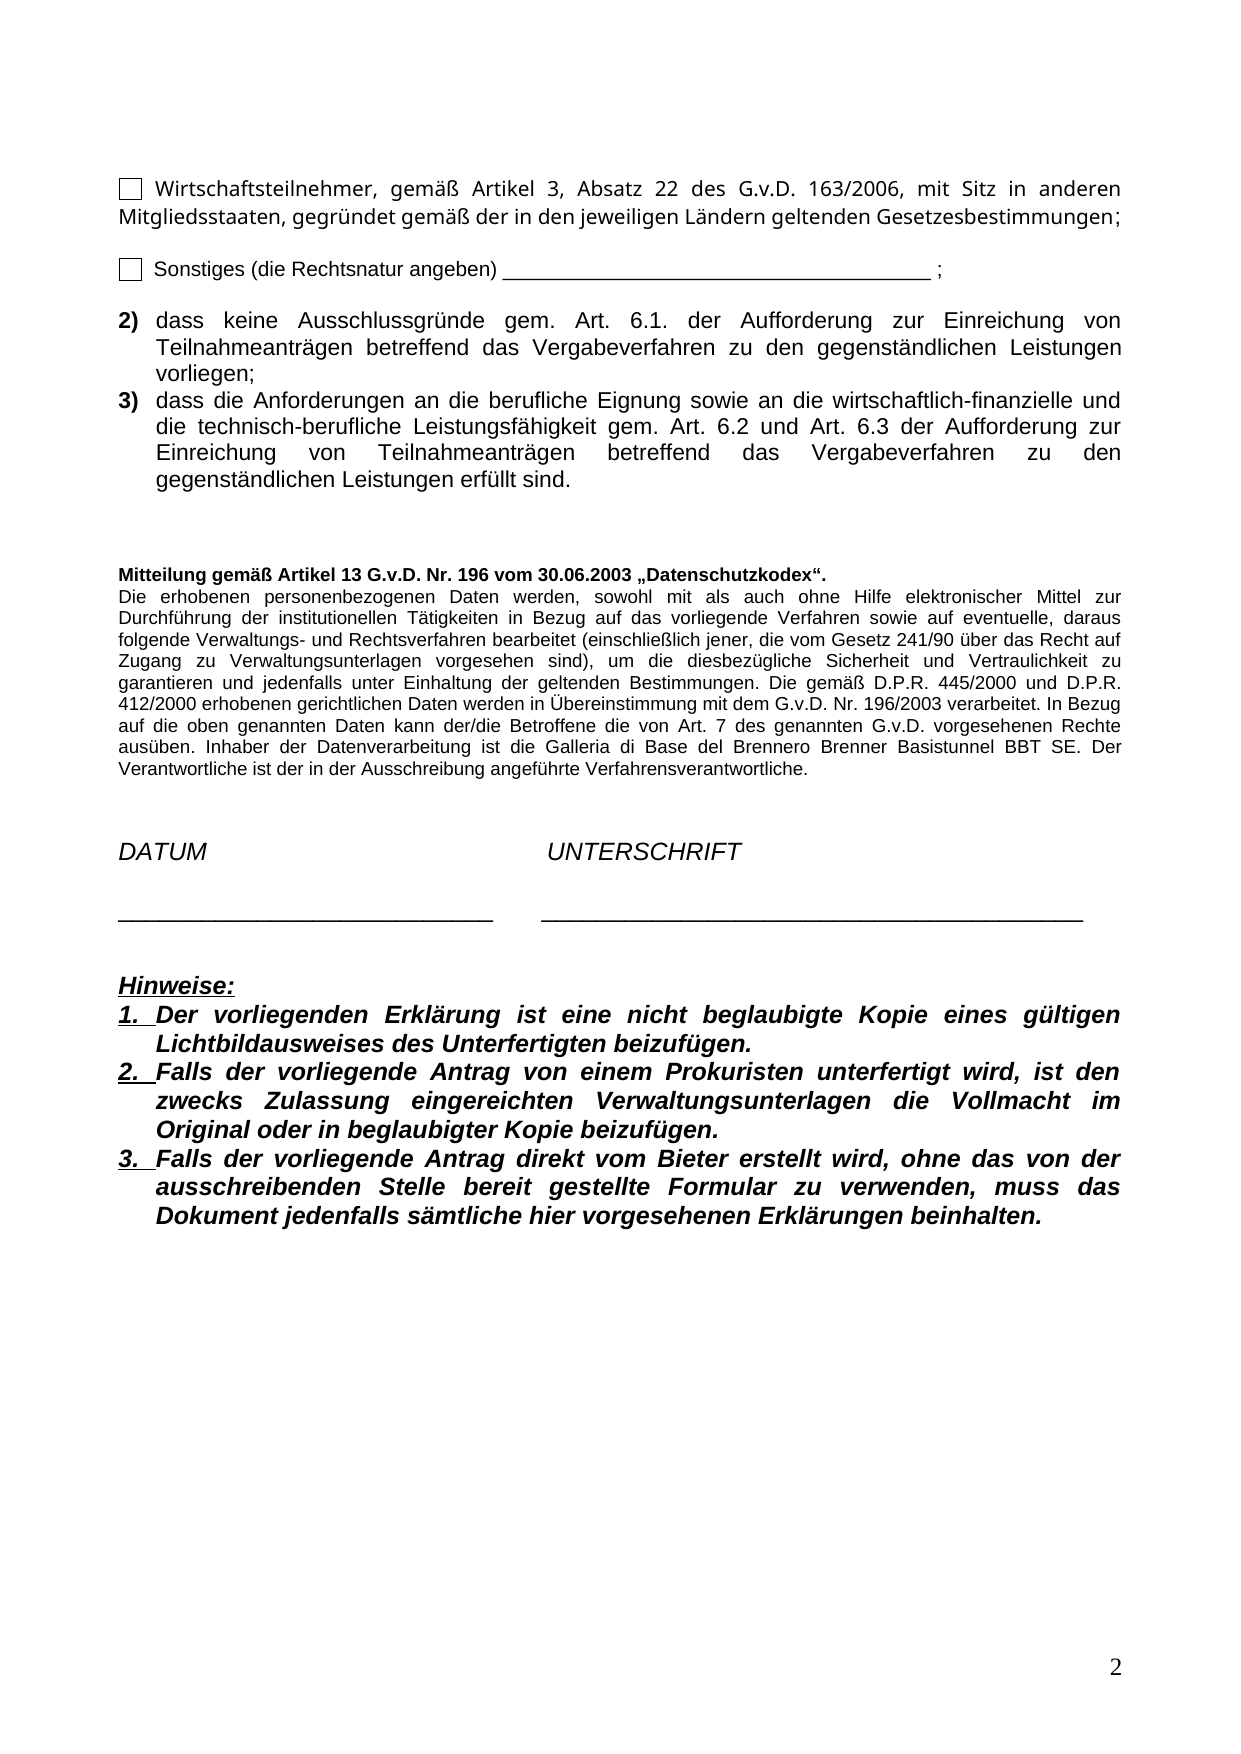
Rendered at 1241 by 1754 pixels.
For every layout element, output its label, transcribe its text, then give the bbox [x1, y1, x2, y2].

text DATUM UNTERSCHRIFT [118, 837, 1122, 866]
list Der vorliegenden Erklärung ist eine nicht beglaubigte Kopie eines gültigen Lichtbildausweises des Unterfertigten beizufügen. [118, 1000, 1122, 1057]
text Sonstiges (die Rechtsnatur angeben) _____________________________________ ; [118, 257, 1122, 281]
text Mitteilung gemäß Artikel 13 G.v.D. Nr. 196 vom 30.06.2003 „Datenschutzkodex“. [118, 564, 1122, 585]
list dass die Anforderungen an die berufliche Eignung sowie an die wirtschaftlich-finanzielle und die technisch-berufliche Leistungsfähigkeit gem. Art. 6.2 und Art. 6.3 der Aufforderung zur Einreichung von Teilnahmeanträgen betreffend das Vergabeverfahren zu den gegenständlichen Leistungen erfüllt sind. [118, 387, 1122, 492]
text Wirtschaftsteilnehmer, gemäß Artikel 3, Absatz 22 des G.v.D. 163/2006, mit Sitz in anderen Mitgliedsstaaten, gegründet gemäß der in den jeweiligen Ländern geltenden Gesetzesbestimmungen; [118, 174, 1122, 231]
list Falls der vorliegende Antrag von einem Prokuristen unterfertigt wird, ist den zwecks Zulassung eingereichten Verwaltungsunterlagen die Vollmacht im Original oder in beglaubigter Kopie beizufügen. [118, 1057, 1122, 1144]
list dass keine Ausschlussgründe gem. Art. 6.1. der Aufforderung zur Einreichung von Teilnahmeanträgen betreffend das Vergabeverfahren zu den gegenständlichen Leistungen vorliegen; [118, 307, 1122, 387]
list Falls der vorliegende Antrag direkt vom Bieter erstellt wird, ohne das von der ausschreibenden Stelle bereit gestellte Formular zu verwenden, muss das Dokument jedenfalls sämtliche hier vorgesehenen Erklärungen beinhalten. [118, 1144, 1122, 1230]
text Hinweise: [118, 971, 1122, 1000]
text Die erhobenen personenbezogenen Daten werden, sowohl mit als auch ohne Hilfe elektronischer Mittel zur Durchführung der institutionellen Tätigkeiten in Bezug auf das vorliegende Verfahren sowie auf eventuelle, daraus folgende Verwaltungs- und Rechtsverfahren bearbeitet (einschließlich jener, die vom Gesetz 241/90 über das Recht auf Zugang zu Verwaltungsunterlagen vorgesehen sind), um die diesbezügliche Sicherheit und Vertraulichkeit zu garantieren und jedenfalls unter Einhaltung der geltenden Bestimmungen. Die gemäß D.P.R. 445/2000 und D.P.R. 412/2000 erhobenen gerichtlichen Daten werden in Übereinstimmung mit dem G.v.D. Nr. 196/2003 verarbeitet. In Bezug auf die oben genannten Daten kann der/die Betroffene die von Art. 7 des genannten G.v.D. vorgesehenen Rechte ausüben. Inhaber der Datenverarbeitung ist die Galleria di Base del Brennero Brenner Basistunnel BBT SE. Der Verantwortliche ist der in der Ausschreibung angeführte Verfahrensverantwortliche. [118, 585, 1122, 779]
text ___________________________ _______________________________________ [118, 894, 1122, 923]
